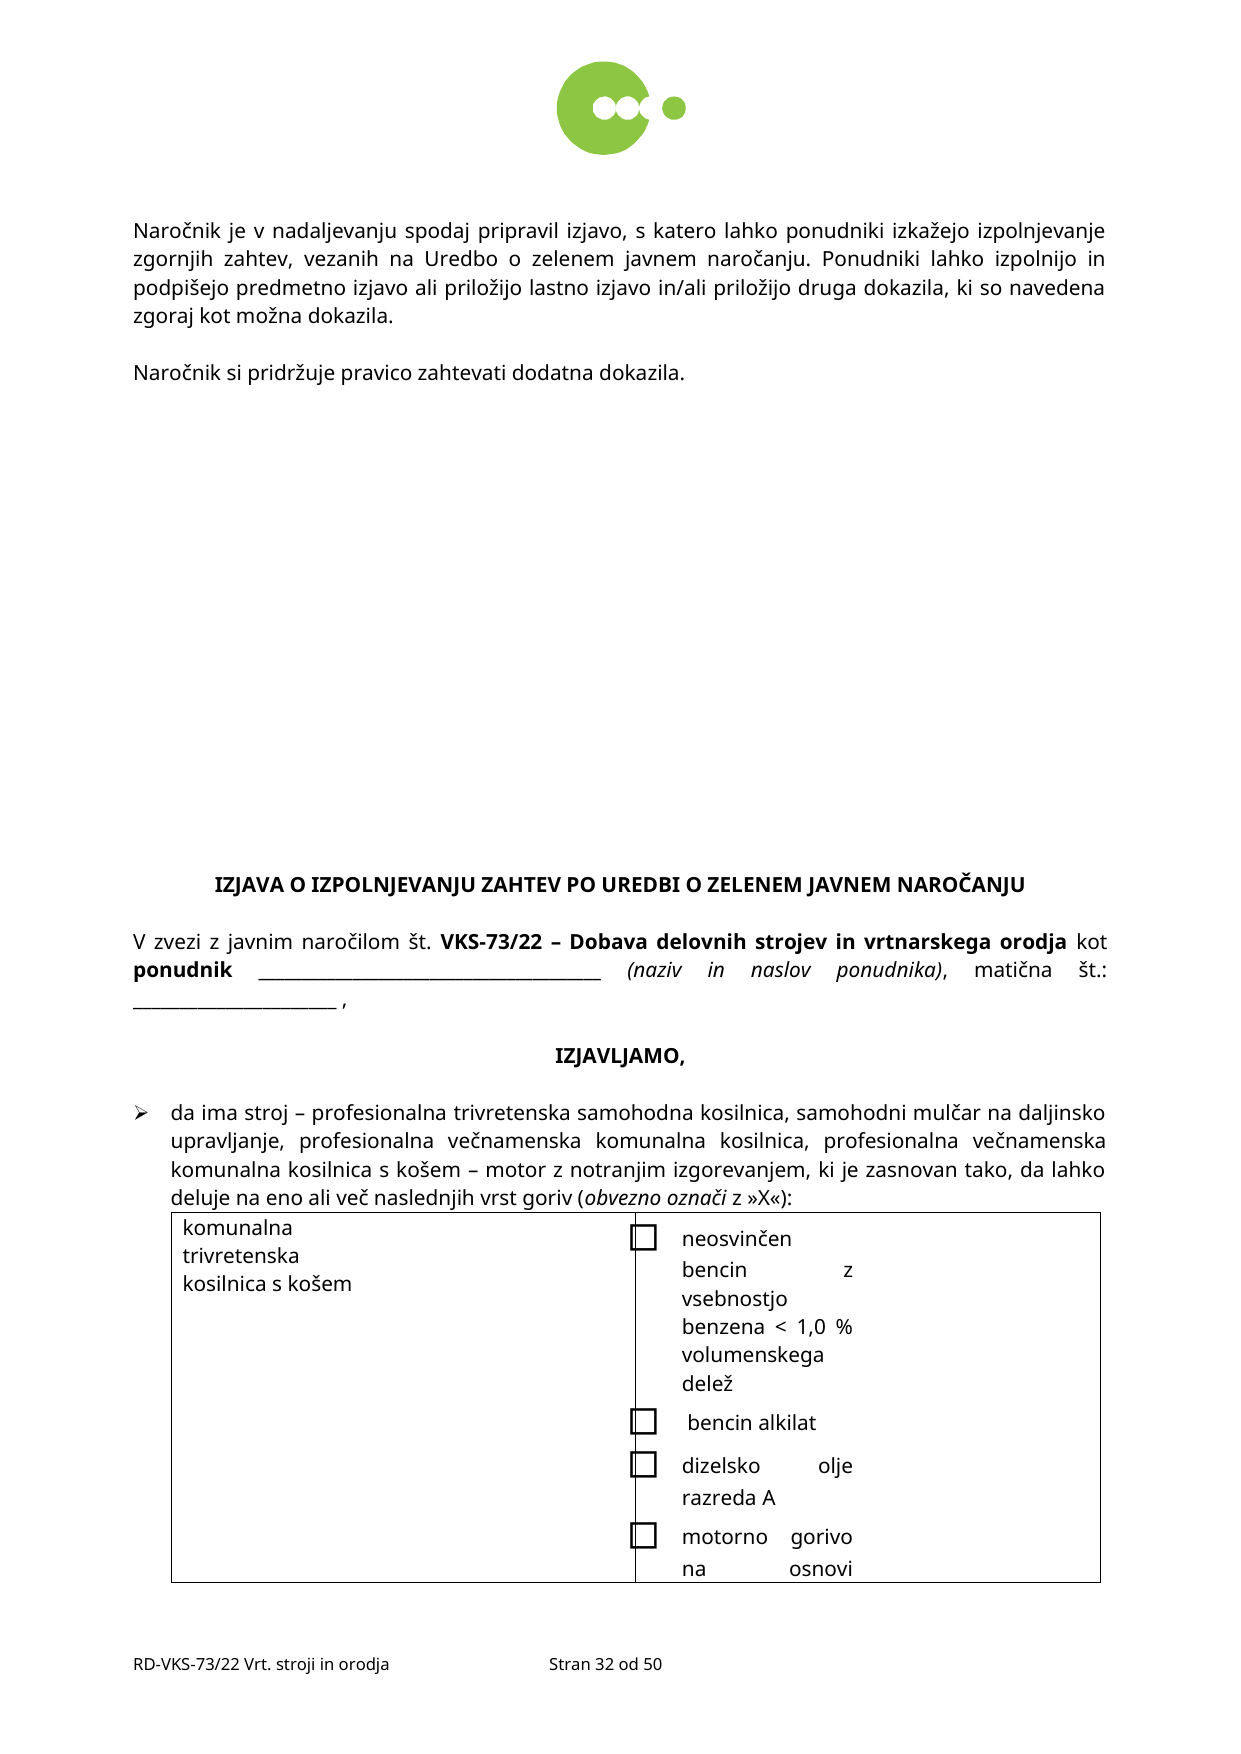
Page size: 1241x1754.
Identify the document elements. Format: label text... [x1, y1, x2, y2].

text Naročnik si pridržuje pravico zahtevati dodatna dokazila. [133, 358, 1107, 387]
text IZJAVLJAMO, [133, 1041, 1107, 1069]
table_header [636, 1213, 1100, 1582]
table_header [172, 1213, 635, 1582]
list da ima stroj – profesionalna trivretenska samohodna kosilnica, samohodni mulčar na daljinsko upravljanje, profesionalna večnamenska komunalna kosilnica, profesionalna večnamenska komunalna kosilnica s košem – motor z notranjim izgorevanjem, ki je zasnovan tako, da lahko deluje na eno ali več naslednjih vrst goriv (obvezno označi z »X«): [133, 1098, 1107, 1212]
text IZJAVA O IZPOLNJEVANJU ZAHTEV PO UREDBI O ZELENEM JAVNEM NAROČANJU [133, 870, 1107, 898]
text Naročnik je v nadaljevanju spodaj pripravil izjavo, s katero lahko ponudniki izkažejo izpolnjevanje zgornjih zahtev, vezanih na Uredbo o zelenem javnem naročanju. Ponudniki lahko izpolnijo in podpišejo predmetno izjavo ali priložijo lastno izjavo in/ali priložijo druga dokazila, ki so navedena zgoraj kot možna dokazila. [133, 216, 1107, 330]
text V zvezi z javnim naročilom št. VKS-73/22 – Dobava delovnih strojev in vrtnarskega orodja kot ponudnik ________________________________________ (naziv in naslov ponudnika), matična št.: ______________________ , [133, 927, 1107, 1012]
